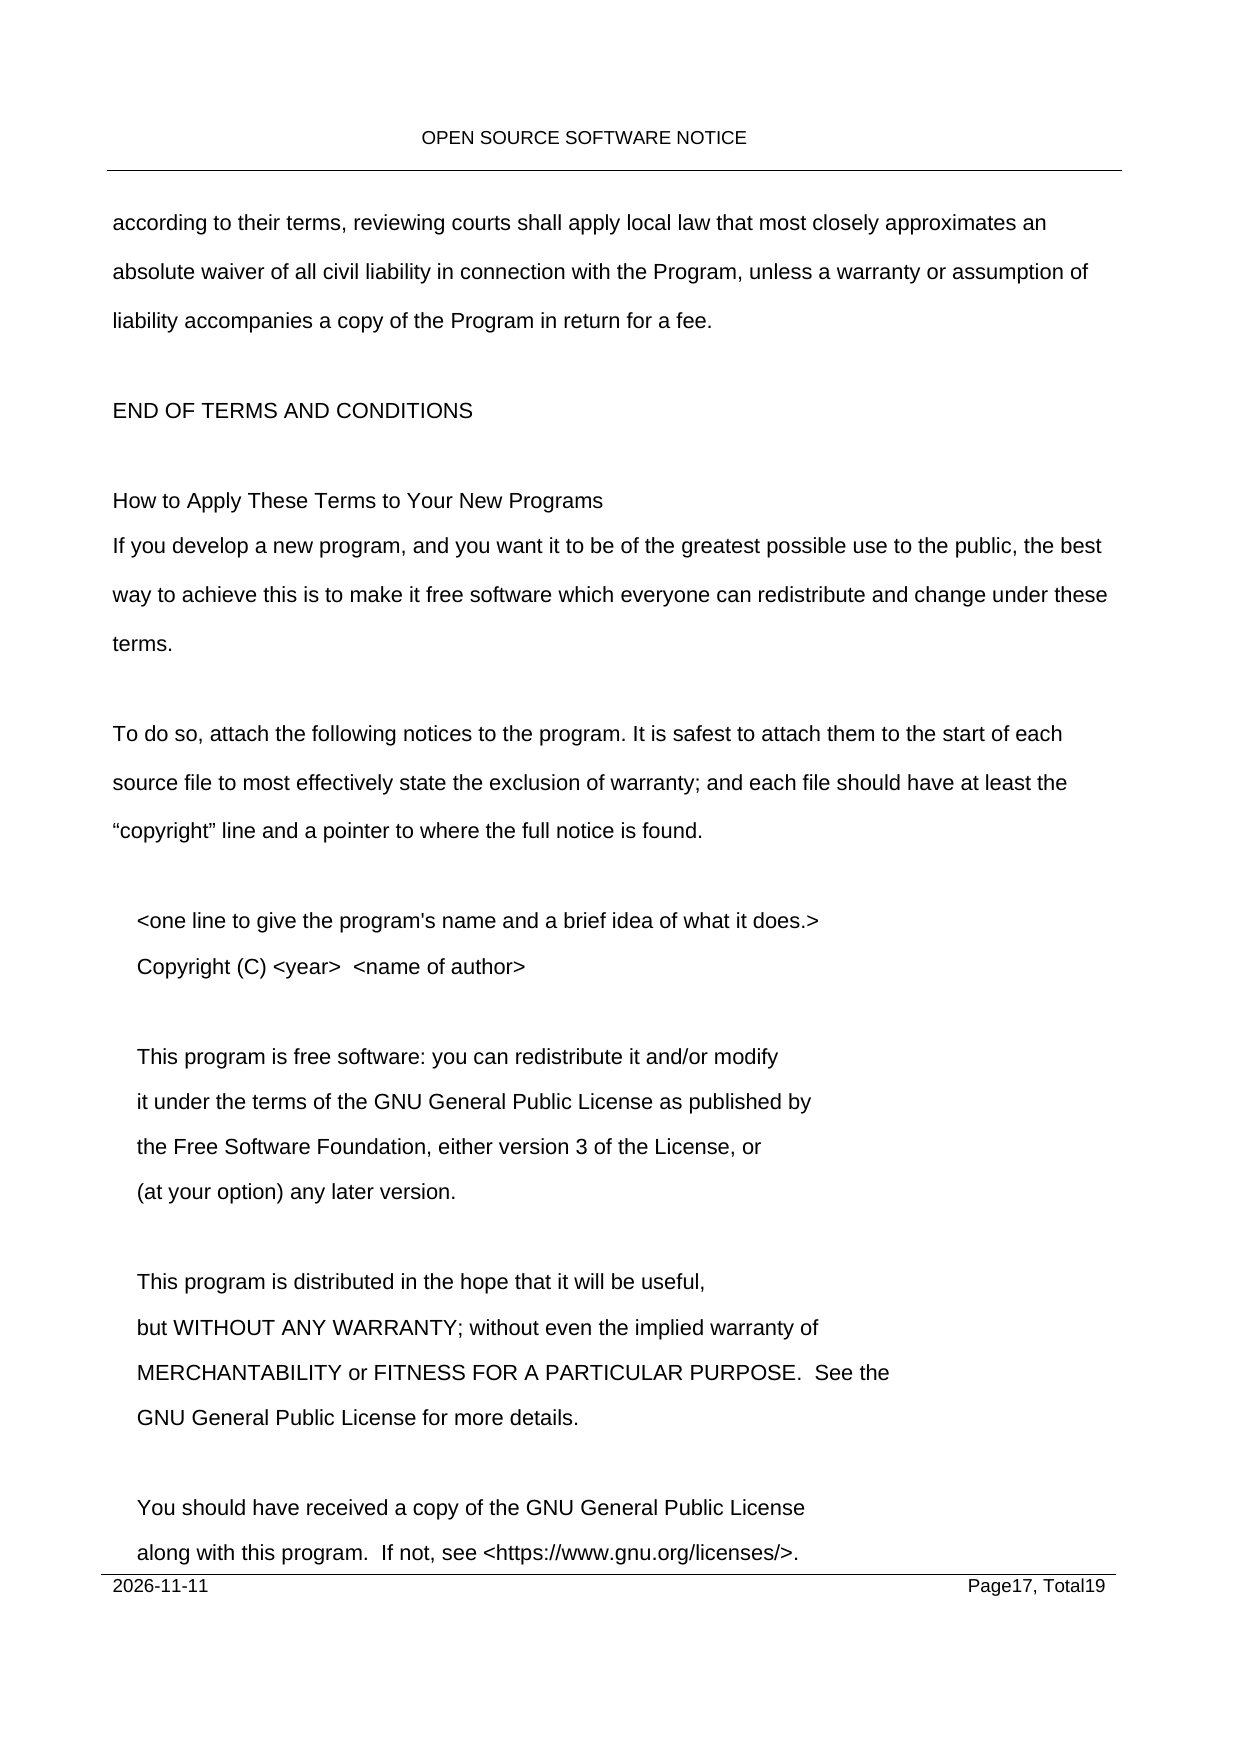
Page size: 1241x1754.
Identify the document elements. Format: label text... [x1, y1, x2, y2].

text it under the terms of the GNU General Public License as published by [112, 1085, 1128, 1118]
text How to Apply These Terms to Your New Programs [112, 484, 1128, 517]
text To do so, attach the following notices to the program. It is safest to attach them to the start of each source file to most effectively state the exclusion of warranty; and each file should have at least the “copyright” line and a pointer to where the full notice is found. [112, 717, 1128, 847]
text You should have received a copy of the GNU General Public License [112, 1491, 1128, 1524]
text <one line to give the program's name and a brief idea of what it does.> [112, 905, 1128, 937]
text END OF TERMS AND CONDITIONS [112, 394, 1128, 427]
text This program is free software: you can redistribute it and/or modify [112, 1040, 1128, 1073]
text MERCHANTABILITY or FITNESS FOR A PARTICULAR PURPOSE. See the [112, 1356, 1128, 1388]
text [112, 206, 1128, 336]
text along with this program. If not, see <https://www.gnu.org/licenses/>. [112, 1536, 1128, 1569]
text Copyright (C) <year> <name of author> [112, 950, 1128, 982]
text This program is distributed in the hope that it will be useful, [112, 1266, 1128, 1298]
text but WITHOUT ANY WARRANTY; without even the implied warranty of [112, 1311, 1128, 1343]
text GNU General Public License for more details. [112, 1401, 1128, 1433]
text the Free Software Foundation, either version 3 of the License, or [112, 1130, 1128, 1163]
text (at your option) any later version. [112, 1175, 1128, 1208]
text If you develop a new program, and you want it to be of the greatest possible use to the public, the best way to achieve this is to make it free software which everyone can redistribute and change under these terms. [112, 529, 1128, 659]
